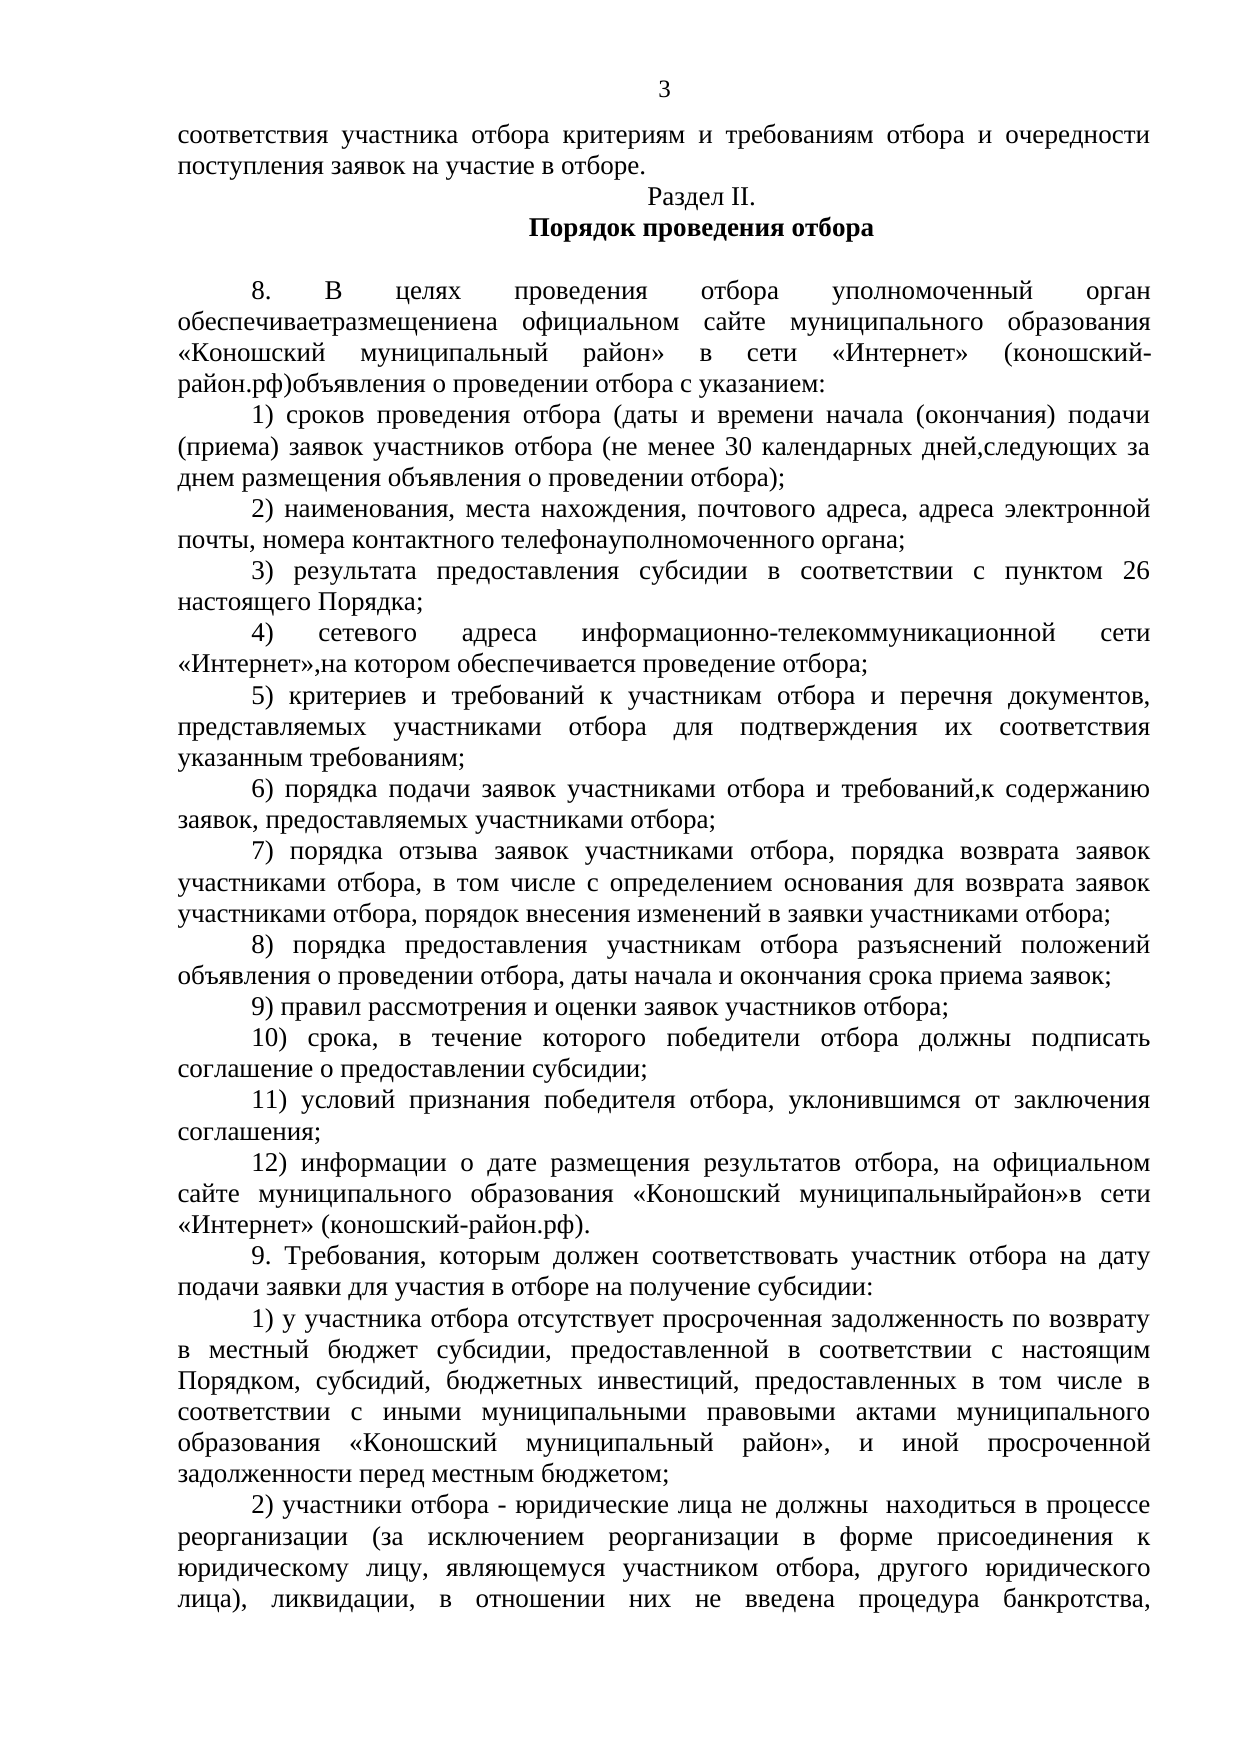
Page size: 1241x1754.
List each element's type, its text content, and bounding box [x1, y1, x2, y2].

text 10) срока, в течение которого победители отбора должны подписать соглашение о предоставлении субсидии; [177, 1021, 1152, 1084]
text 4) сетевого адреса информационно-телекоммуникационной сети «Интернет»,на котором обеспечивается проведение отбора; [177, 616, 1152, 679]
text Раздел II. [177, 180, 1152, 212]
text 1) у участника отбора отсутствует просроченная задолженность по возврату в местный бюджет субсидии, предоставленной в соответствии с настоящим Порядком, субсидий, бюджетных инвестиций, предоставленных в том числе в соответствии с иными муниципальными правовыми актами муниципального образования «Коношский муниципальный район», и иной просроченной задолженности перед местным бюджетом; [177, 1302, 1152, 1488]
text Порядок проведения отбора [177, 212, 1152, 243]
text 6) порядка подачи заявок участниками отбора и требований,к содержанию заявок, предоставляемых участниками отбора; [177, 772, 1152, 834]
text 5) критериев и требований к участникам отбора и перечня документов, представляемых участниками отбора для подтверждения их соответствия указанным требованиям; [177, 679, 1152, 772]
text 2) наименования, места нахождения, почтового адреса, адреса электронной почты, номера контактного телефонауполномоченного органа; [177, 492, 1152, 554]
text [177, 1488, 1152, 1613]
text 1) сроков проведения отбора (даты и времени начала (окончания) подачи (приема) заявок участников отбора (не менее 30 календарных дней,следующих за днем размещения объявления о проведении отбора); [177, 398, 1152, 492]
text 7) порядка отзыва заявок участниками отбора, порядка возврата заявок участниками отбора, в том числе с определением основания для возврата заявок участниками отбора, порядок внесения изменений в заявки участниками отбора; [177, 834, 1152, 928]
text 9. Требования, которым должен соответствовать участник отбора на дату подачи заявки для участия в отборе на получение субсидии: [177, 1239, 1152, 1302]
text 3) результата предоставления субсидии в соответствии с пунктом 26 настоящего Порядка; [177, 554, 1152, 616]
text 11) условий признания победителя отбора, уклонившимся от заключения соглашения; [177, 1084, 1152, 1146]
text 12) информации о дате размещения результатов отбора, на официальном сайте муниципального образования «Коношский муниципальныйрайон»в сети «Интернет» (коношский-район.рф). [177, 1146, 1152, 1239]
text 8. В целях проведения отбора уполномоченный орган обеспечиваетразмещениена официальном сайте муниципального образования «Коношский муниципальный район» в сети «Интернет» (коношский-район.рф)объявления о проведении отбора с указанием: [177, 274, 1152, 398]
text 9) правил рассмотрения и оценки заявок участников отбора; [177, 990, 1152, 1021]
text 8) порядка предоставления участникам отбора разъяснений положений объявления о проведении отбора, даты начала и окончания срока приема заявок; [177, 928, 1152, 990]
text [177, 118, 1152, 180]
